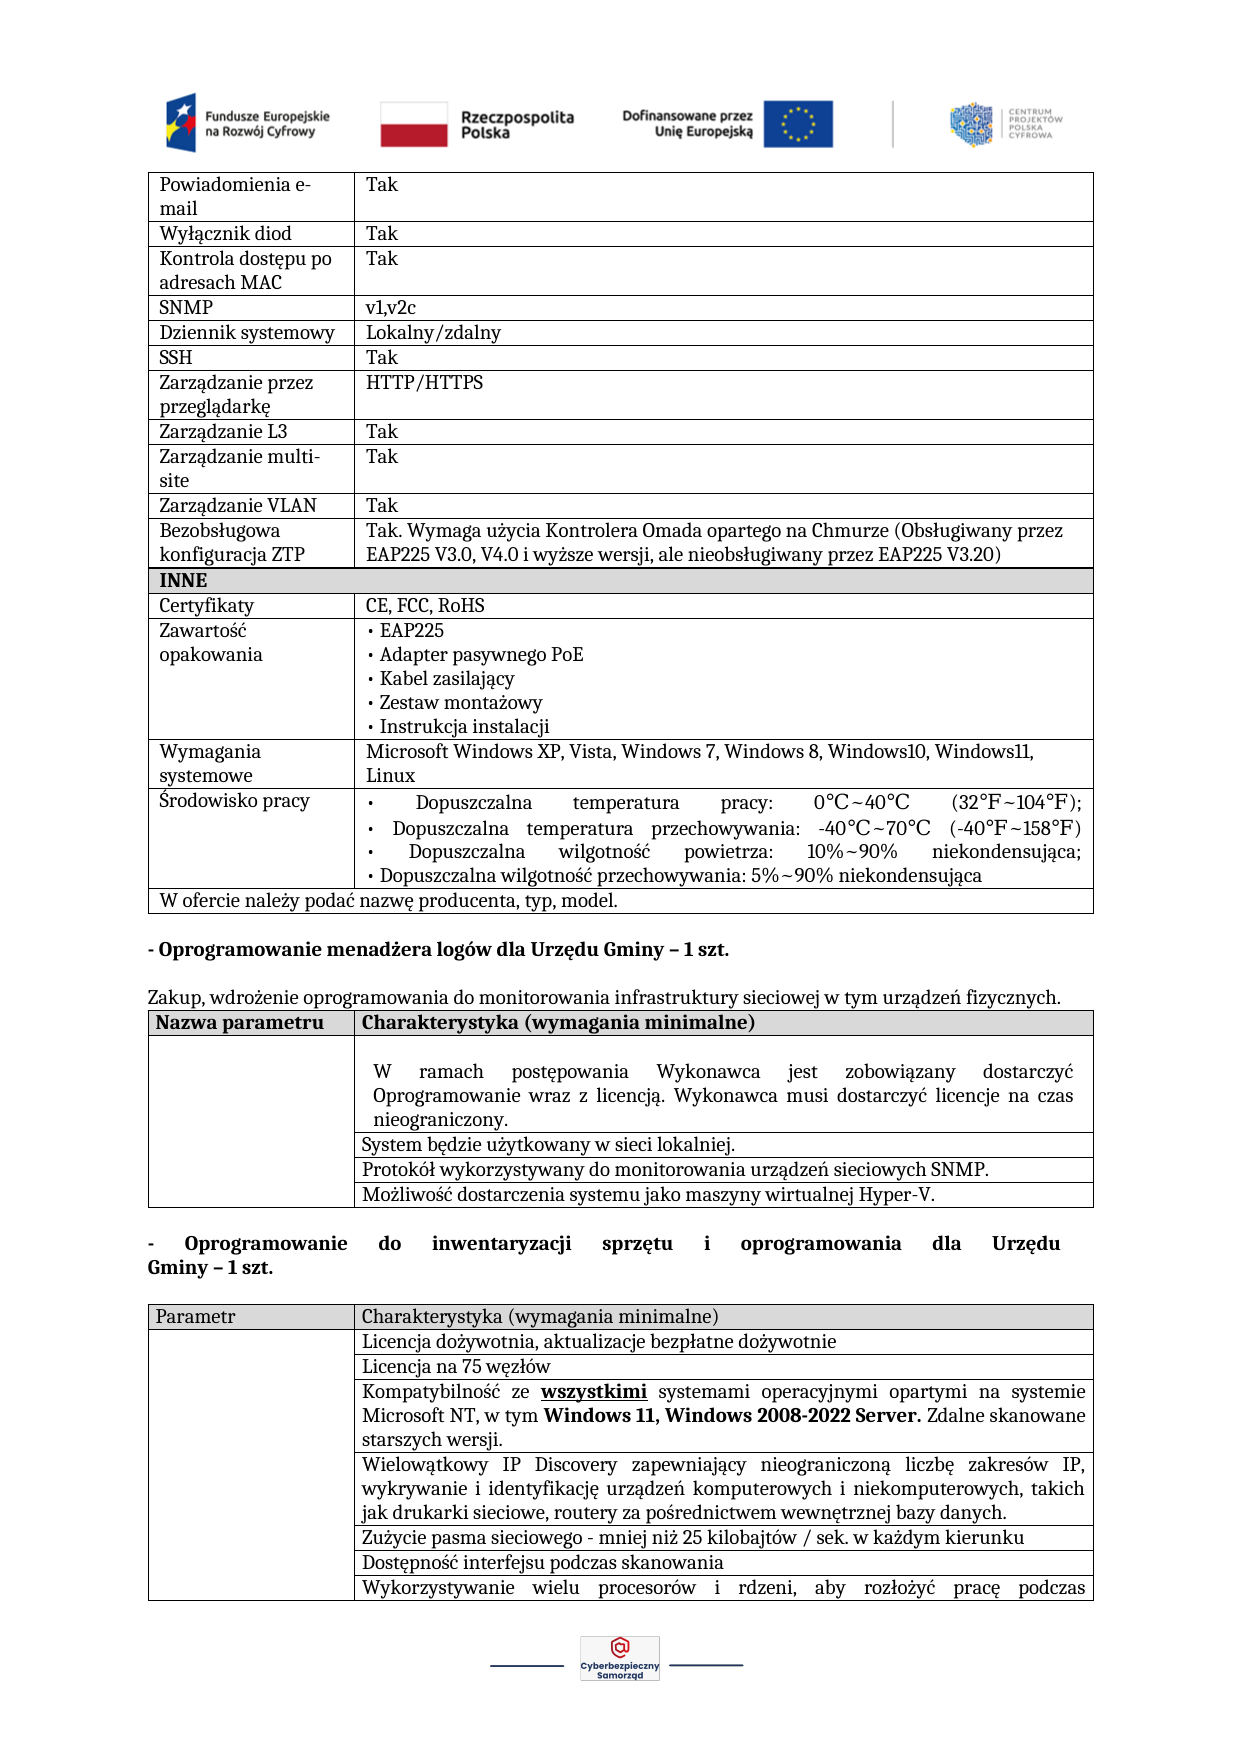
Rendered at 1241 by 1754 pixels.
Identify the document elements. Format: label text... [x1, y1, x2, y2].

table_cell Wielowątkowy IP Discovery zapewniający nieograniczoną liczbę zakresów IP, wykrywanie i identyfikację urządzeń komputerowych i niekomputerowych, takich jak drukarki sieciowe, routery za pośrednictwem wewnętrznej bazy danych. [355, 1453, 1093, 1524]
table_cell v1,v2c [355, 296, 1093, 320]
table_cell Kontrola dostępu po adresach MAC [149, 247, 354, 295]
table_cell Tak [355, 445, 1093, 493]
table_cell Możliwość dostarczenia systemu jako maszyny wirtualnej Hyper-V. [355, 1183, 1093, 1207]
table_cell Tak [355, 247, 1093, 295]
table_cell Wykorzystywanie wielu procesorów i rdzeni, aby rozłożyć pracę podczas skanowania. [355, 1576, 1093, 1599]
table_cell Zarządzanie VLAN [149, 494, 354, 518]
picture [147, 73, 1092, 172]
table_cell CE, FCC, RoHS [355, 594, 1093, 618]
table_header INNE [149, 569, 1093, 593]
table_header Parametr [149, 1305, 354, 1329]
table_header Charakterystyka (wymagania minimalne) [355, 1305, 1093, 1329]
table_cell Tak [355, 494, 1093, 518]
table_cell Środowisko pracy [149, 789, 354, 888]
table_cell Zużycie pasma sieciowego - mniej niż 25 kilobajtów / sek. w każdym kierunku [355, 1526, 1093, 1549]
text Zakup, wdrożenie oprogramowania do monitorowania infrastruktury sieciowej w tym urządzeń fizycznych. [148, 986, 1093, 1010]
table_cell Dostępność interfejsu podczas skanowania [355, 1551, 1093, 1574]
table_cell Powiadomienia e-mail [149, 173, 354, 221]
text - Oprogramowanie do inwentaryzacji sprzętu i oprogramowania dla Urzędu Gminy – 1 szt. [148, 1232, 1093, 1280]
table_header Nazwa parametru [149, 1011, 354, 1035]
table_cell Tak [355, 420, 1093, 444]
table_cell [149, 1330, 354, 1599]
table_cell Lokalny/zdalny [355, 321, 1093, 345]
table_cell W ofercie należy podać nazwę producenta, typ, model. [149, 889, 1093, 913]
table_cell Zarządzanie przez przeglądarkę [149, 371, 354, 419]
table_cell Wymagania systemowe [149, 740, 354, 787]
table_cell Zawartość opakowania [149, 619, 354, 738]
table_cell SSH [149, 346, 354, 370]
picture [474, 1627, 767, 1681]
table_cell SNMP [149, 296, 354, 320]
table_cell Tak [355, 222, 1093, 246]
table_cell [355, 1036, 1093, 1132]
table_cell System będzie użytkowany w sieci lokalniej. [355, 1133, 1093, 1157]
table_cell Protokół wykorzystywany do monitorowania urządzeń sieciowych SNMP. [355, 1158, 1093, 1182]
table_cell Certyfikaty [149, 594, 354, 618]
table_cell Microsoft Windows XP, Vista, Windows 7, Windows 8, Windows10, Windows11, Linux [355, 740, 1093, 787]
table_cell Licencja na 75 węzłów [355, 1355, 1093, 1379]
table_header Charakterystyka (wymagania minimalne) [355, 1011, 1093, 1035]
table_cell • EAP225 • Adapter pasywnego PoE • Kabel zasilający • Zestaw montażowy • Instrukcja instalacji [355, 619, 1093, 738]
table_cell [149, 1036, 354, 1207]
table_cell HTTP/HTTPS [355, 371, 1093, 419]
table_cell Tak. Wymaga użycia Kontrolera Omada opartego na Chmurze (Obsługiwany przez EAP225 V3.0, V4.0 i wyższe wersji, ale nieobsługiwany przez EAP225 V3.20) [355, 519, 1093, 567]
table_cell • Dopuszczalna temperatura pracy: 0℃~40℃ (32℉~104℉); • Dopuszczalna temperatura przechowywania: -40℃~70℃ (-40℉~158℉) • Dopuszczalna wilgotność powietrza: 10%~90% niekondensująca; • Dopuszczalna wilgotność przechowywania: 5%~90% niekondensująca [355, 789, 1093, 888]
table_cell Licencja dożywotnia, aktualizacje bezpłatne dożywotnie [355, 1330, 1093, 1354]
table_cell Zarządzanie multi-site [149, 445, 354, 493]
table_cell Zarządzanie L3 [149, 420, 354, 444]
table_cell Kompatybilność ze wszystkimi systemami operacyjnymi opartymi na systemie Microsoft NT, w tym Windows 11, Windows 2008-2022 Server. Zdalne skanowane starszych wersji. [355, 1380, 1093, 1452]
text - Oprogramowanie menadżera logów dla Urzędu Gminy – 1 szt. [148, 938, 1093, 962]
table_cell Wyłącznik diod [149, 222, 354, 246]
table_cell Tak [355, 346, 1093, 370]
table_cell Dziennik systemowy [149, 321, 354, 345]
table_cell Bezobsługowa konfiguracja ZTP [149, 519, 354, 567]
table_cell Tak [355, 173, 1093, 221]
